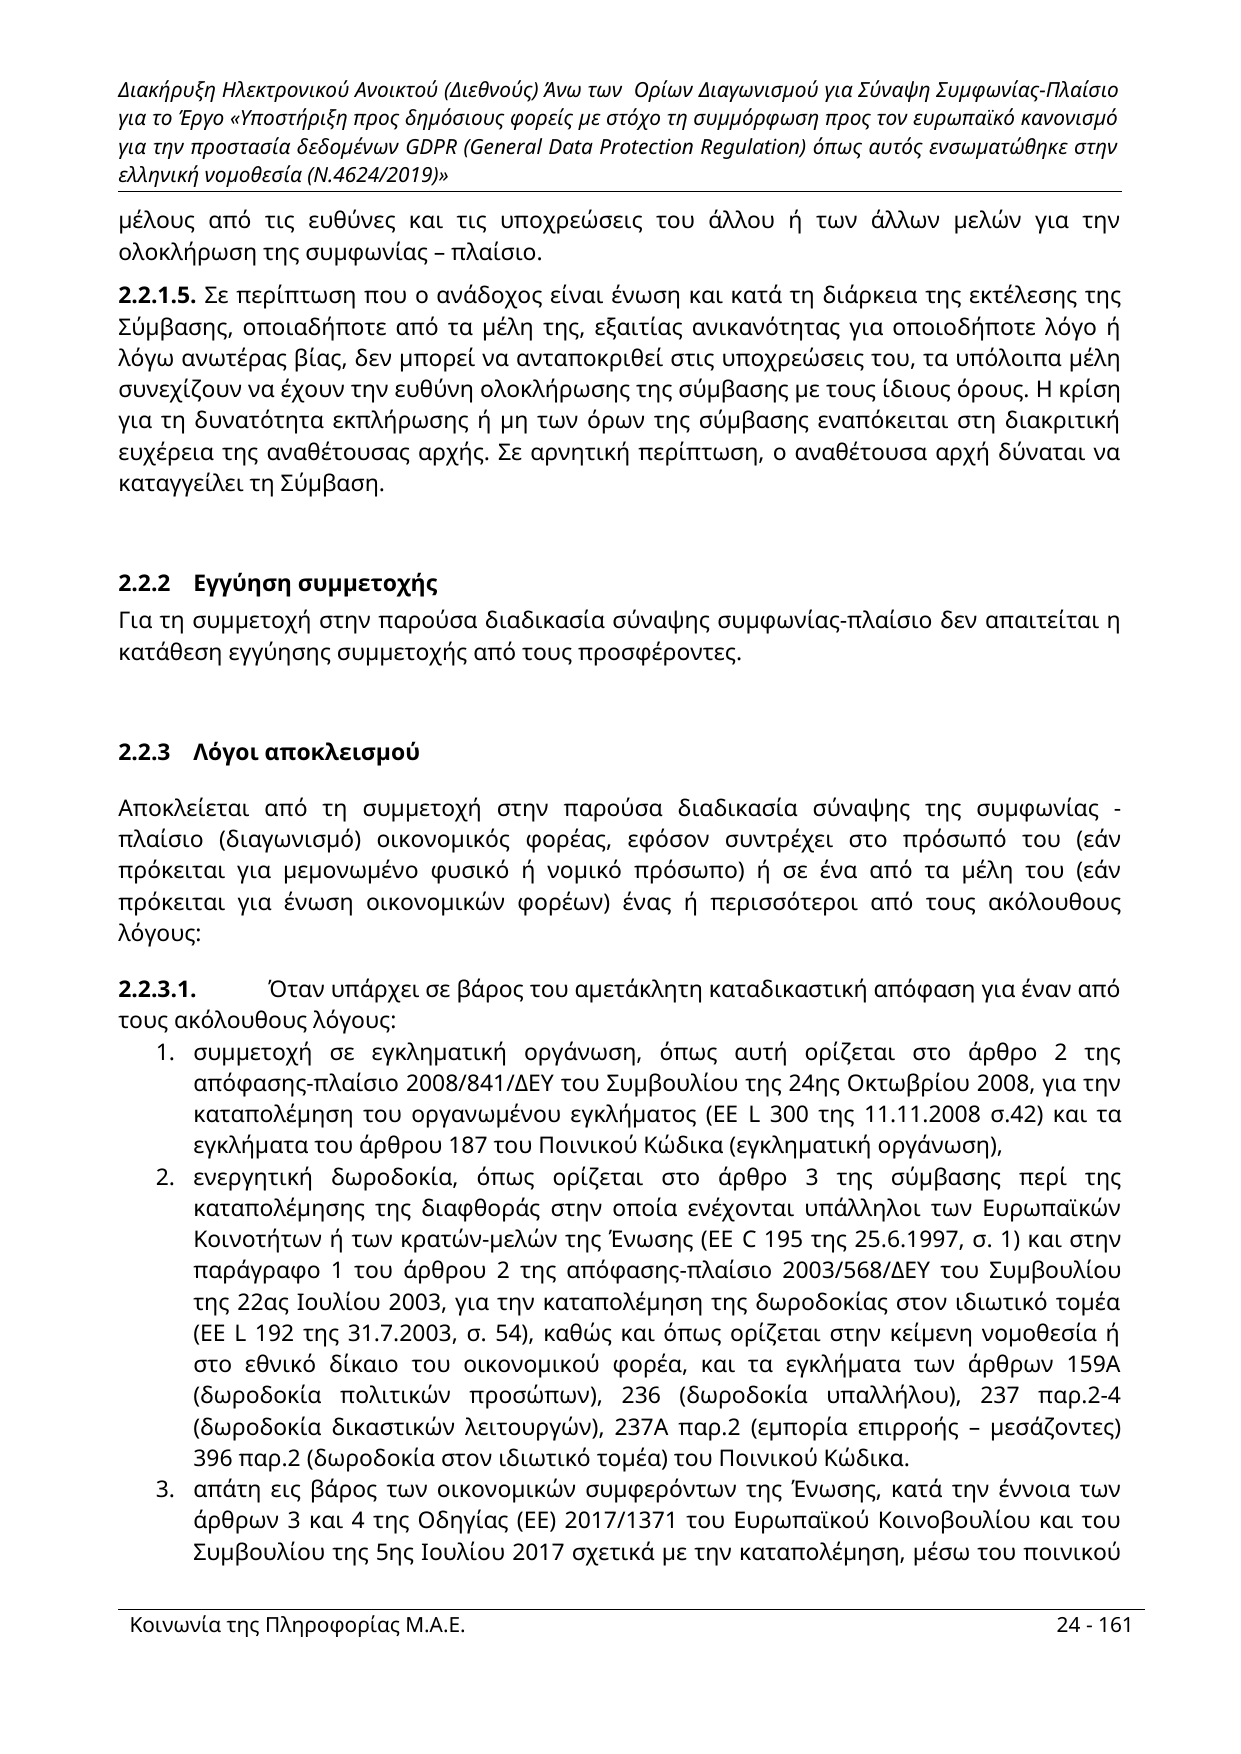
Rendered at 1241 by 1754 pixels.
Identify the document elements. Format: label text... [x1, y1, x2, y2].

list Λόγοι αποκλεισμού [118, 736, 1122, 767]
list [156, 1473, 1122, 1567]
text Για τη συμμετοχή στην παρούσα διαδικασία σύναψης συμφωνίας-πλαίσιο δεν απαιτείται η κατάθεση εγγύησης συμμετοχής από τους προσφέροντες. [118, 604, 1122, 667]
text Αποκλείεται από τη συμμετοχή στην παρούσα διαδικασία σύναψης της συμφωνίας - πλαίσιο (διαγωνισμό) οικονομικός φορέας, εφόσον συντρέχει στο πρόσωπό του (εάν πρόκειται για μεμονωμένο φυσικό ή νομικό πρόσωπο) ή σε ένα από τα μέλη του (εάν πρόκειται για ένωση οικονομικών φορέων) ένας ή περισσότεροι από τους ακόλουθους λόγους: [118, 792, 1122, 948]
text 2.2.1.5. Σε περίπτωση που ο ανάδοχος είναι ένωση και κατά τη διάρκεια της εκτέλεσης της Σύμβασης, οποιαδήποτε από τα μέλη της, εξαιτίας ανικανότητας για οποιοδήποτε λόγο ή λόγω ανωτέρας βίας, δεν μπορεί να ανταποκριθεί στις υποχρεώσεις του, τα υπόλοιπα μέλη συνεχίζουν να έχουν την ευθύνη ολοκλήρωσης της σύμβασης με τους ίδιους όρους. Η κρίση για τη δυνατότητα εκπλήρωσης ή μη των όρων της σύμβασης εναπόκειται στη διακριτική ευχέρεια της αναθέτουσας αρχής. Σε αρνητική περίπτωση, ο αναθέτουσα αρχή δύναται να καταγγείλει τη Σύμβαση. [118, 279, 1122, 498]
list Εγγύηση συμμετοχής [118, 567, 1122, 598]
list ενεργητική δωροδοκία, όπως ορίζεται στο άρθρο 3 της σύμβασης περί της καταπολέμησης της διαφθοράς στην οποία ενέχονται υπάλληλοι των Ευρωπαϊκών Κοινοτήτων ή των κρατών-μελών της Ένωσης (ΕΕ C 195 της 25.6.1997, σ. 1) και στην παράγραφο 1 του άρθρου 2 της απόφασης-πλαίσιο 2003/568/ΔΕΥ του Συμβουλίου της 22ας Ιουλίου 2003, για την καταπολέμηση της δωροδοκίας στον ιδιωτικό τομέα (ΕΕ L 192 της 31.7.2003, σ. 54), καθώς και όπως ορίζεται στην κείμενη νομοθεσία ή στο εθνικό δίκαιο του οικονομικού φορέα, και τα εγκλήματα των άρθρων 159Α (δωροδοκία πολιτικών προσώπων), 236 (δωροδοκία υπαλλήλου), 237 παρ.2-4 (δωροδοκία δικαστικών λειτουργών), 237Α παρ.2 (εμπορία επιρροής – μεσάζοντες) 396 παρ.2 (δωροδοκία στον ιδιωτικό τομέα) του Ποινικού Κώδικα. [156, 1161, 1122, 1473]
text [118, 204, 1122, 267]
list συμμετοχή σε εγκληματική οργάνωση, όπως αυτή ορίζεται στο άρθρο 2 της απόφασης-πλαίσιο 2008/841/ΔΕΥ του Συμβουλίου της 24ης Οκτωβρίου 2008, για την καταπολέμηση του οργανωμένου εγκλήματος (ΕΕ L 300 της 11.11.2008 σ.42) και τα εγκλήματα του άρθρου 187 του Ποινικού Κώδικα (εγκληματική οργάνωση), [156, 1036, 1122, 1161]
list Όταν υπάρχει σε βάρος του αμετάκλητη καταδικαστική απόφαση για έναν από τους ακόλουθους λόγους: [118, 973, 1122, 1036]
